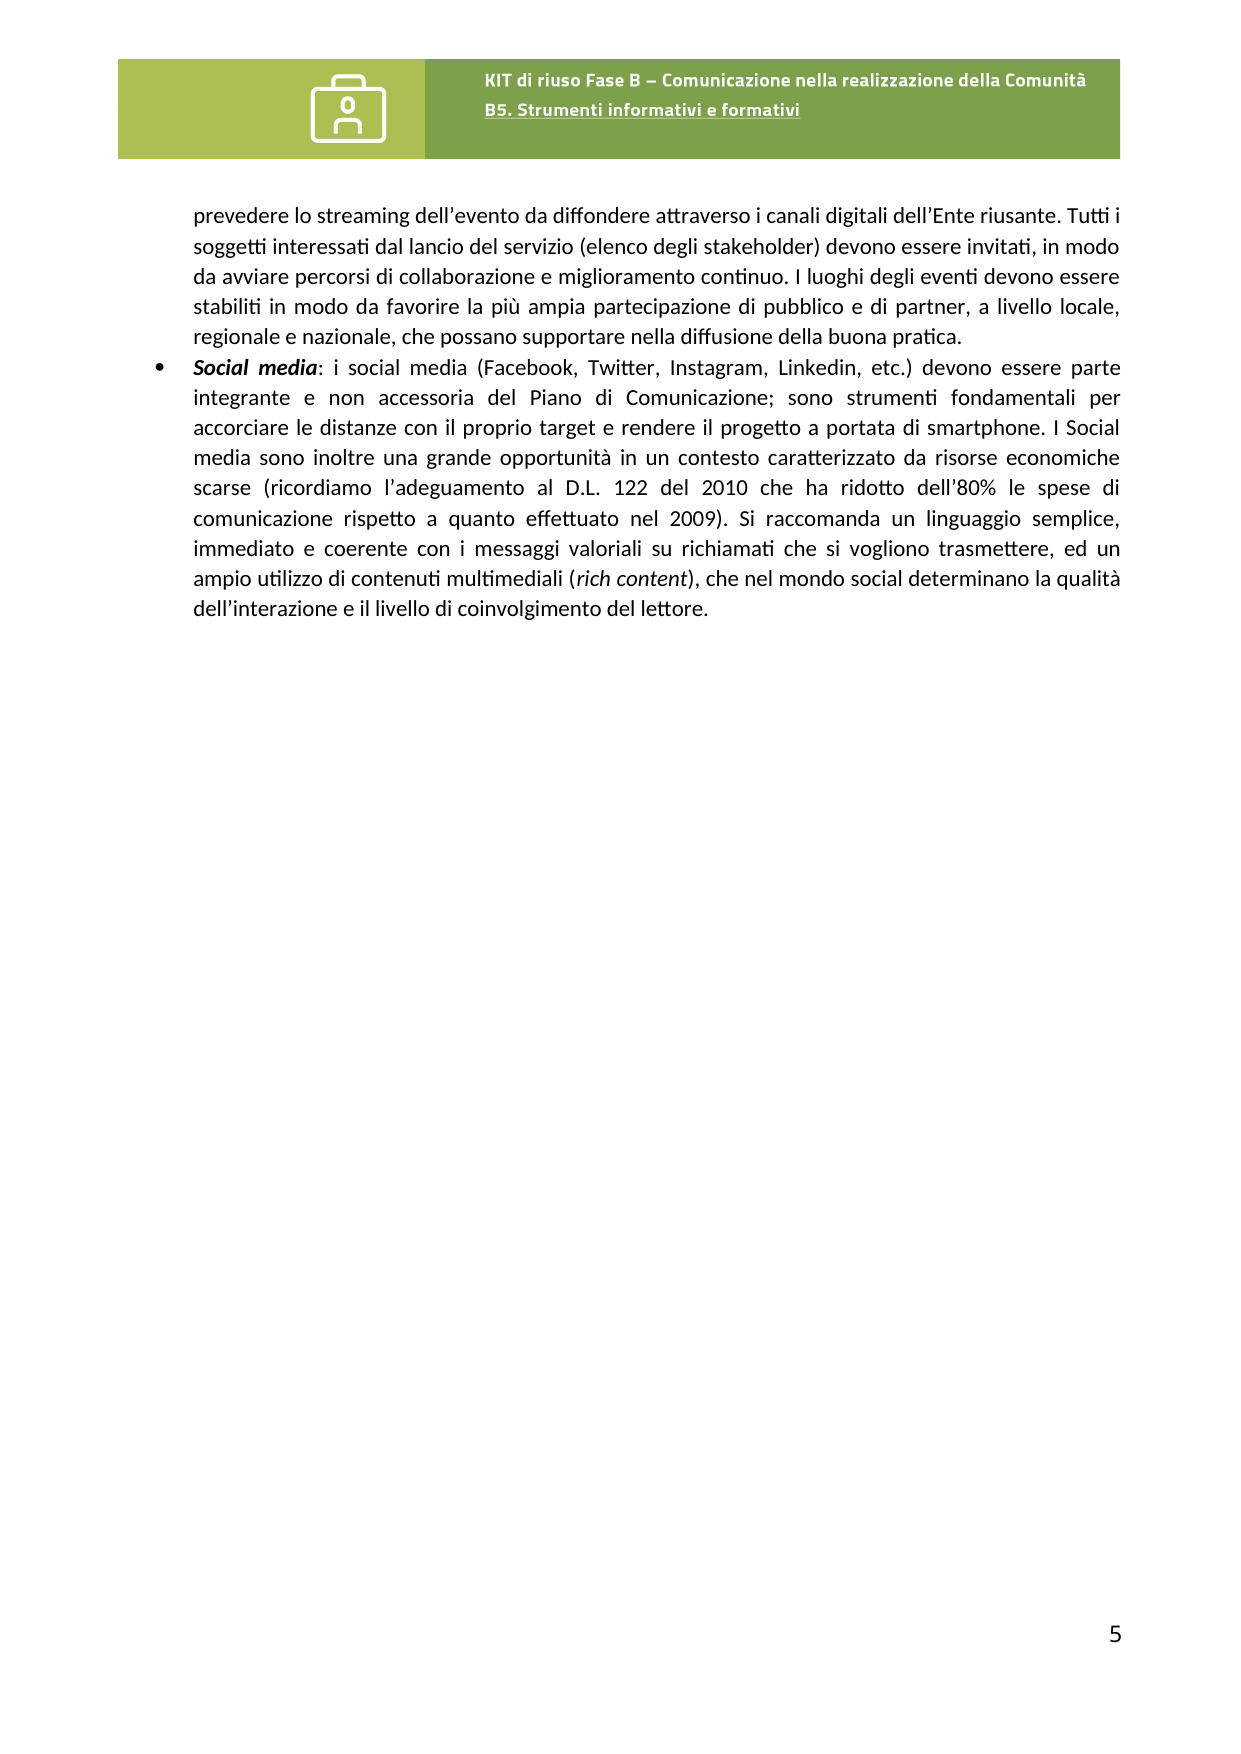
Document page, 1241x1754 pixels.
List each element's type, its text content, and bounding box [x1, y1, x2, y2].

list Social media: i social media (Facebook, Twitter, Instagram, Linkedin, etc.) devono essere parte integrante e non accessoria del Piano di Comunicazione; sono strumenti fondamentali per accorciare le distanze con il proprio target e rendere il progetto a portata di smartphone. I Social media sono inoltre una grande opportunità in un contesto caratterizzato da risorse economiche scarse (ricordiamo l’adeguamento al D.L. 122 del 2010 che ha ridotto dell’80% le spese di comunicazione rispetto a quanto effettuato nel 2009). Si raccomanda un linguaggio semplice, immediato e coerente con i messaggi valoriali su richiamati che si vogliono trasmettere, ed un ampio utilizzo di contenuti multimediali (rich content), che nel mondo social determinano la qualità dell’interazione e il livello di coinvolgimento del lettore. [156, 353, 1122, 622]
picture [118, 59, 1121, 159]
